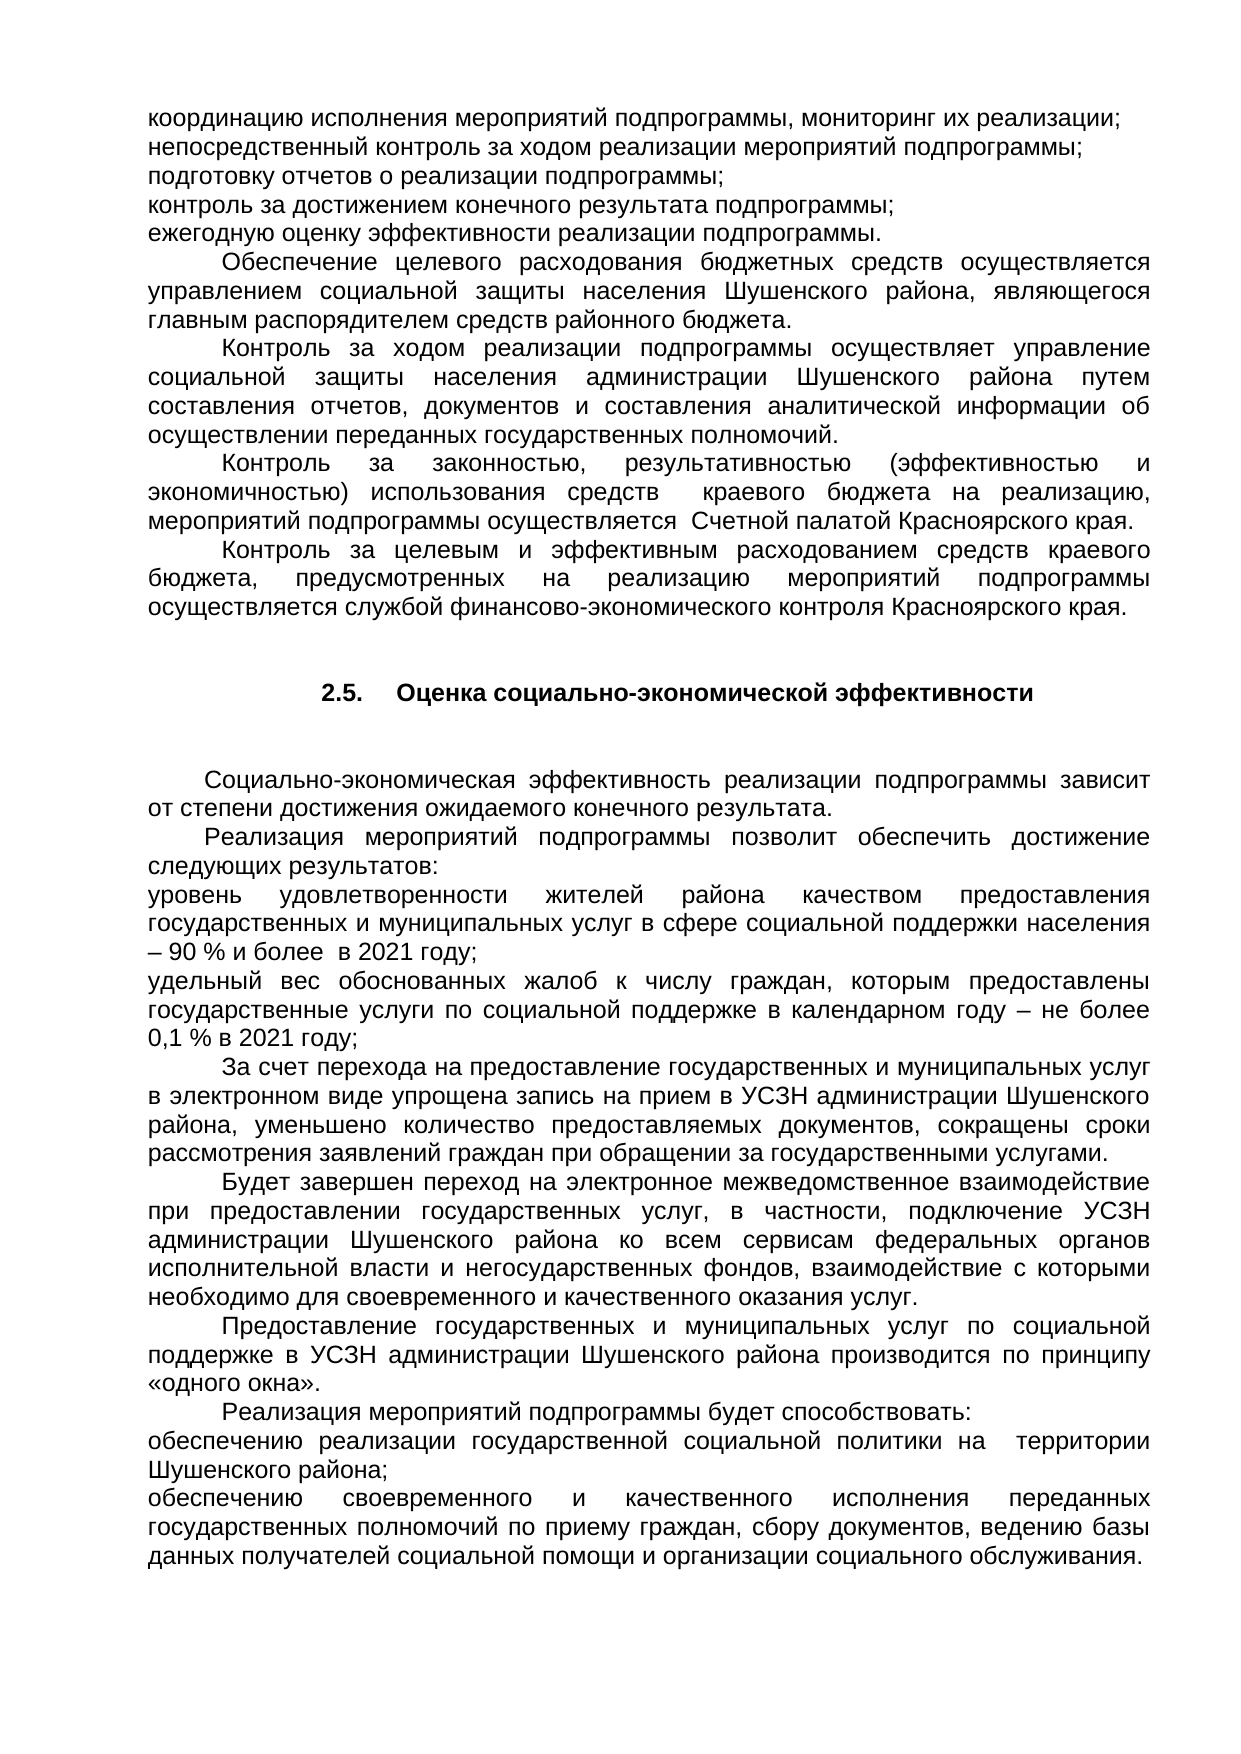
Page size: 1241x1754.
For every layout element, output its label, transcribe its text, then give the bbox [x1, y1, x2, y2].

text Будет завершен переход на электронное межведомственное взаимодействие при предоставлении государственных услуг, в частности, подключение УСЗН администрации Шушенского района ко всем сервисам федеральных органов исполнительной власти и негосударственных фондов, взаимодействие с которыми необходимо для своевременного и качественного оказания услуг. [148, 1167, 1152, 1311]
text удельный вес обоснованных жалоб к числу граждан, которым предоставлены государственные услуги по социальной поддержке в календарном году – не более 0,1 % в 2021 году; [148, 966, 1152, 1052]
text подготовку отчетов о реализации подпрограммы; [148, 161, 1152, 189]
list Оценка социально-экономической эффективности [204, 678, 1152, 707]
text ежегодную оценку эффективности реализации подпрограммы. [148, 218, 1152, 247]
text уровень удовлетворенности жителей района качеством предоставления государственных и муниципальных услуг в сфере социальной поддержки населения – 90 % и более в 2021 году; [148, 879, 1152, 966]
text Социально-экономическая эффективность реализации подпрограммы зависит от степени достижения ожидаемого конечного результата. [148, 764, 1152, 822]
text непосредственный контроль за ходом реализации мероприятий подпрограммы; [148, 132, 1152, 161]
text контроль за достижением конечного результата подпрограммы; [148, 189, 1152, 218]
text Контроль за ходом реализации подпрограммы осуществляет управление социальной защиты населения администрации Шушенского района путем составления отчетов, документов и составления аналитической информации об осуществлении переданных государственных полномочий. [148, 333, 1152, 448]
text обеспечению своевременного и качественного исполнения переданных государственных полномочий по приему граждан, сбору документов, ведению базы данных получателей социальной помощи и организации социального обслуживания. [148, 1483, 1152, 1569]
text Контроль за целевым и эффективным расходованием средств краевого бюджета, предусмотренных на реализацию мероприятий подпрограммы осуществляется службой финансово-экономического контроля Красноярского края. [148, 534, 1152, 621]
text Реализация мероприятий подпрограммы позволит обеспечить достижение следующих результатов: [148, 822, 1152, 879]
text Контроль за законностью, результативностью (эффективностью и экономичностью) использования средств краевого бюджета на реализацию, мероприятий подпрограммы осуществляется Счетной палатой Красноярского края. [148, 448, 1152, 534]
text Обеспечение целевого расходования бюджетных средств осуществляется управлением социальной защиты населения Шушенского района, являющегося главным распорядителем средств районного бюджета. [148, 247, 1152, 333]
text За счет перехода на предоставление государственных и муниципальных услуг в электронном виде упрощена запись на прием в УСЗН администрации Шушенского района, уменьшено количество предоставляемых документов, сокращены сроки рассмотрения заявлений граждан при обращении за государственными услугами. [148, 1052, 1152, 1167]
text координацию исполнения мероприятий подпрограммы, мониторинг их реализации; [148, 103, 1152, 132]
text обеспечению реализации государственной социальной политики на территории Шушенского района; [148, 1426, 1152, 1483]
text Реализация мероприятий подпрограммы будет способствовать: [148, 1397, 1152, 1426]
text Предоставление государственных и муниципальных услуг по социальной поддержке в УСЗН администрации Шушенского района производится по принципу «одного окна». [148, 1311, 1152, 1397]
